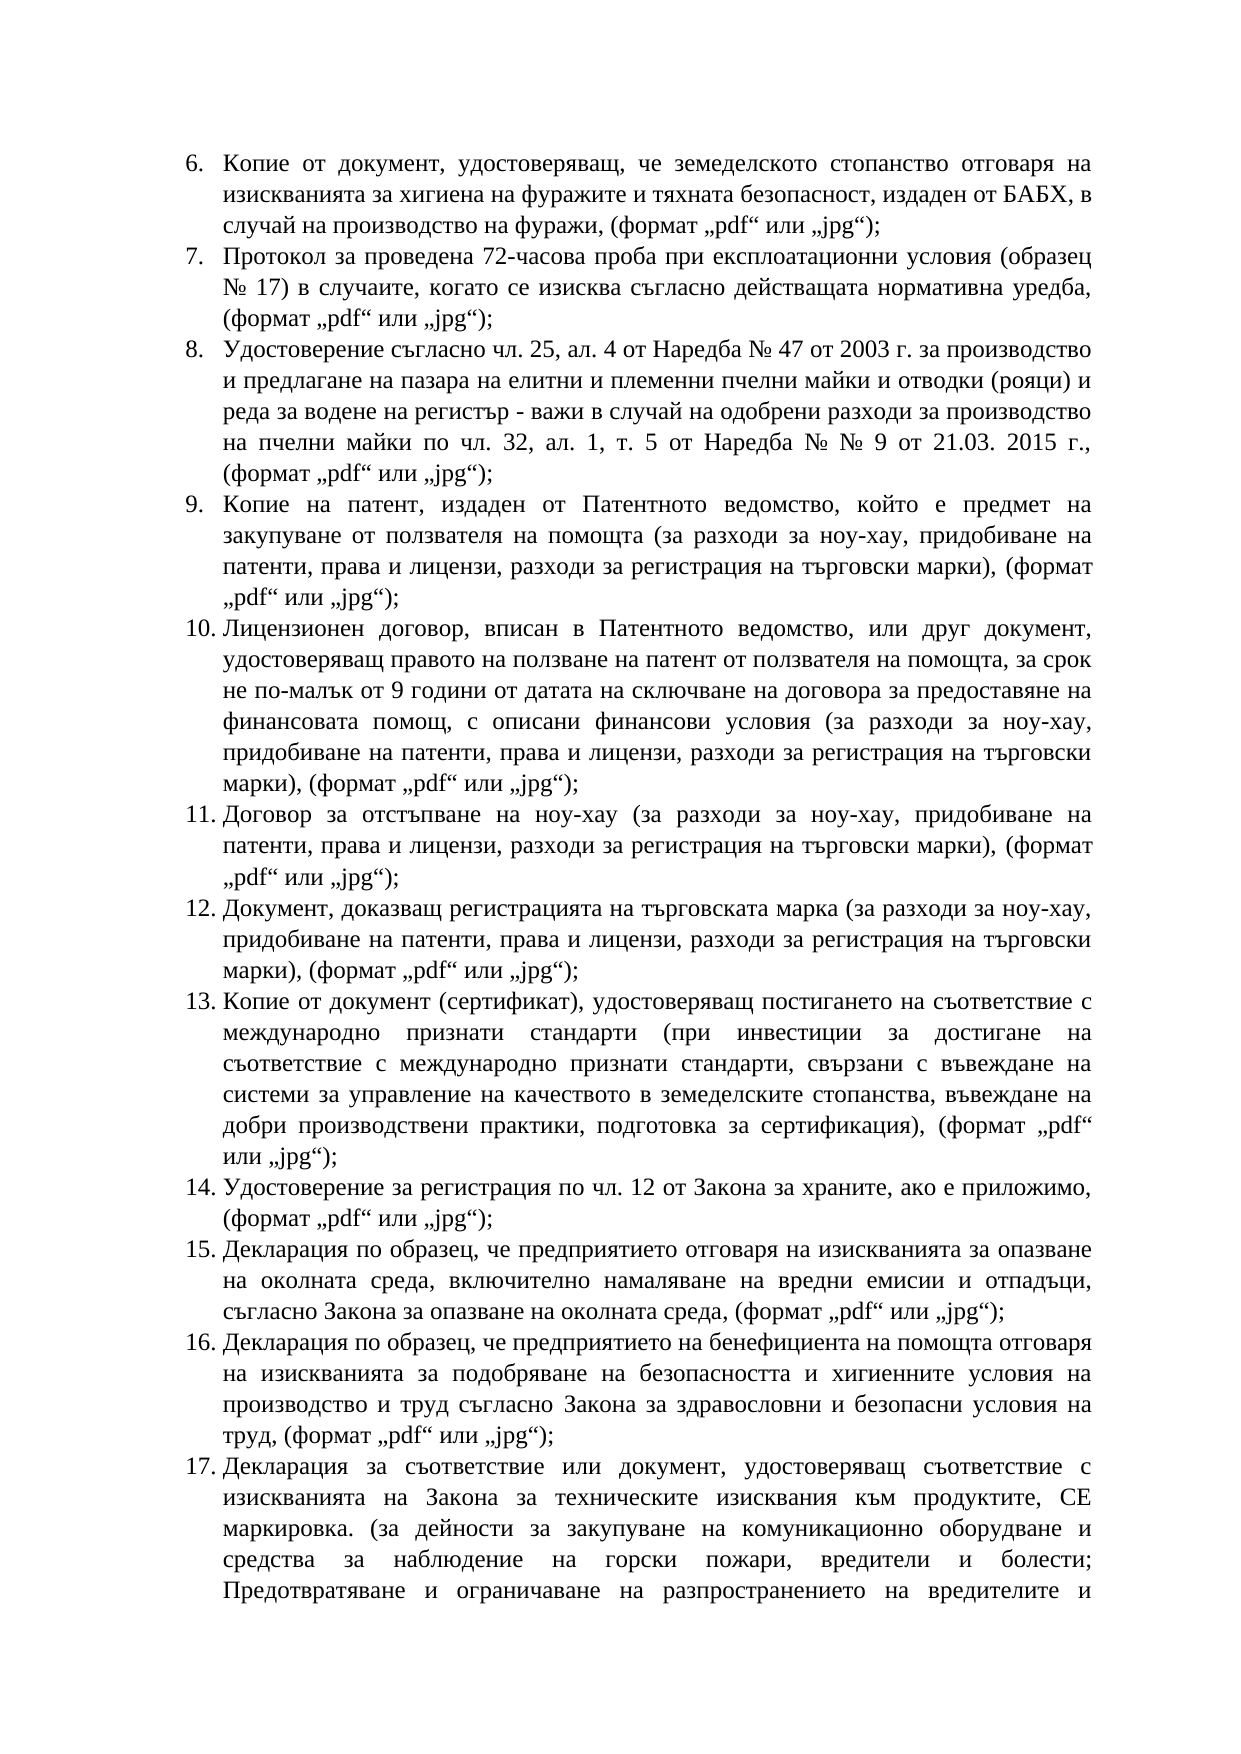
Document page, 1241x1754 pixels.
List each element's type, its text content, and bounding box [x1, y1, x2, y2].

list Копие от документ (сертификат), удостоверяващ постигането на съответствие с международно признати стандарти (при инвестиции за достигане на съответствие с международно признати стандарти, свързани с въвеждане на системи за управление на качеството в земеделските стопанства, въвеждане на добри производствени практики, подготовка за сертификация), (формат „рdf“ или „jpg“); [185, 986, 1093, 1170]
list Удостоверение съгласно чл. 25, ал. 4 от Наредба № 47 от 2003 г. за производство и предлагане на пазара на елитни и племенни пчелни майки и отводки (рояци) и реда за водене на регистър - важи в случай на одобрени разходи за производство на пчелни майки по чл. 32, ал. 1, т. 5 от Наредба № № 9 от 21.03. 2015 г., (формат „рdf“ или „jpg“); [185, 334, 1093, 487]
list Копие на патент, издаден от Патентното ведомство, който е предмет на закупуване от ползвателя на помощта (за разходи за ноу-хау, придобиване на патенти, права и лицензи, разходи за регистрация на търговски марки), (формат „рdf“ или „jpg“); [185, 489, 1093, 611]
list Договор за отстъпване на ноу-хау (за разходи за ноу-хау, придобиване на патенти, права и лицензи, разходи за регистрация на търговски марки), (формат „рdf“ или „jpg“); [185, 799, 1093, 890]
list Удостоверение за регистрация по чл. 12 от Закона за храните, ако е приложимо, (формат „рdf“ или „jpg“); [185, 1172, 1093, 1232]
list Декларация по образец, че предприятието отговаря на изискванията за опазване на околната среда, включително намаляване на вредни емисии и отпадъци, съгласно Закона за опазване на околната среда, (формат „рdf“ или „jpg“); [185, 1234, 1093, 1325]
list Копие от документ, удостоверяващ, че земеделското стопанство отговаря на изискванията за хигиена на фуражите и тяхната безопасност, издаден от БАБХ, в случай на производство на фуражи, (формат „рdf“ или „jpg“); [185, 148, 1093, 238]
list Документ, доказващ регистрацията на търговската марка (за разходи за ноу-хау, придобиване на патенти, права и лицензи, разходи за регистрация на търговски марки), (формат „рdf“ или „jpg“); [185, 893, 1093, 983]
list Декларация по образец, че предприятието на бенефициента на помощта отговаря на изискванията за подобряване на безопасността и хигиенните условия на производство и труд съгласно Закона за здравословни и безопасни условия на труд, (формат „рdf“ или „jpg“); [185, 1327, 1093, 1449]
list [185, 1451, 1093, 1604]
list Лицензионен договор, вписан в Патентното ведомство, или друг документ, удостоверяващ правото на ползване на патент от ползвателя на помощта, за срок не по-малък от 9 години от датата на сключване на договора за предоставяне на финансовата помощ, с описани финансови условия (за разходи за ноу-хау, придобиване на патенти, права и лицензи, разходи за регистрация на търговски марки), (формат „рdf“ или „jpg“); [185, 613, 1093, 797]
list Протокол за проведена 72-часова проба при експлоатационни условия (образец № 17) в случаите, когато се изисква съгласно действащата нормативна уредба, (формат „рdf“ или „jpg“); [185, 241, 1093, 332]
